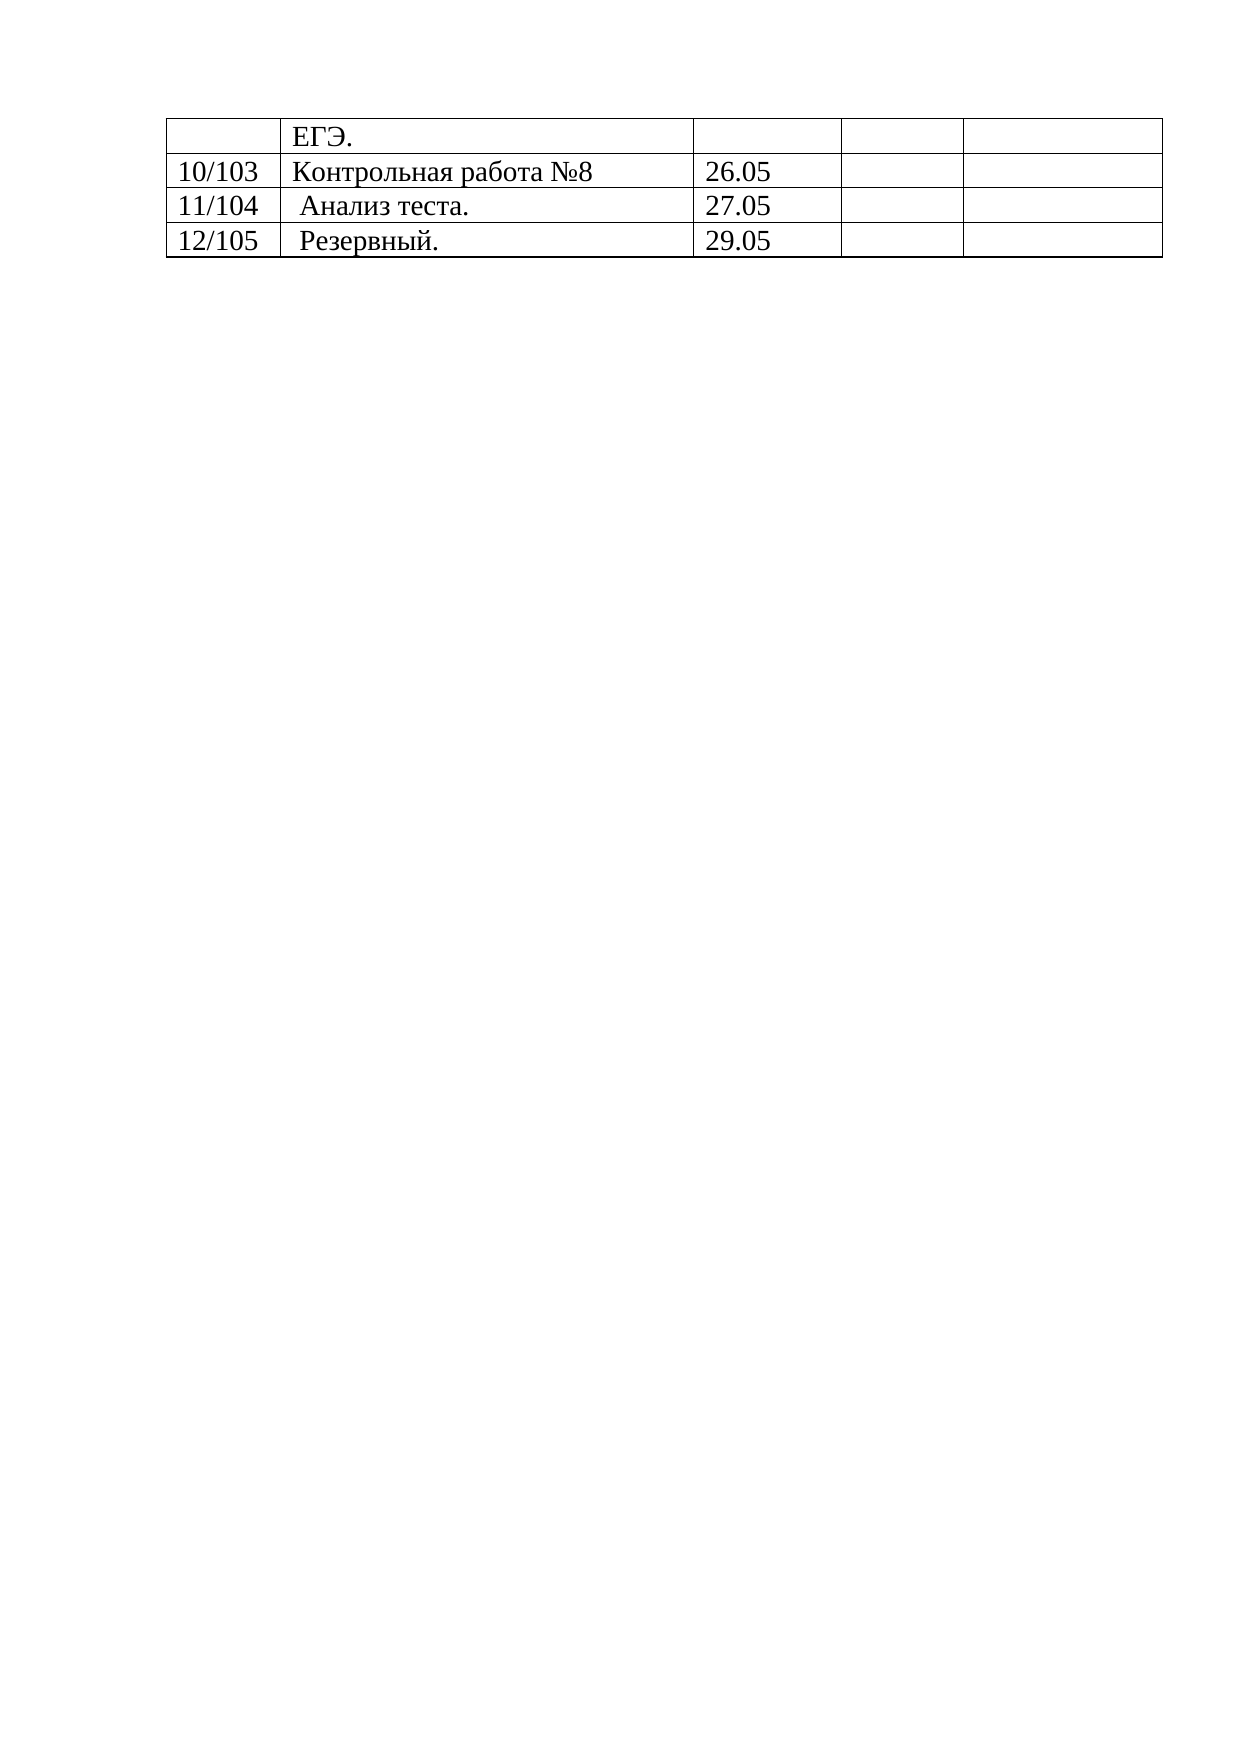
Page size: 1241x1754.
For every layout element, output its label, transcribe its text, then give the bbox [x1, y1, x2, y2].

table_cell Резервный. [281, 223, 693, 256]
table_cell [842, 223, 963, 256]
table_cell 26.05 [694, 154, 841, 187]
table_cell 11/104 [167, 188, 280, 222]
table_cell Контрольная работа №8 [281, 154, 693, 187]
table_cell Анализ теста. [281, 188, 693, 222]
table_cell [964, 119, 1162, 153]
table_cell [281, 119, 693, 153]
table_cell 9/102 [167, 119, 280, 153]
table_cell 29.05 [694, 223, 841, 256]
table_cell 22.05 [694, 119, 841, 153]
table_cell [964, 188, 1162, 222]
table_cell [964, 223, 1162, 256]
table_cell 27.05 [694, 188, 841, 222]
table_cell [842, 154, 963, 187]
table_cell [964, 154, 1162, 187]
table_cell 10/103 [167, 154, 280, 187]
table_cell [842, 188, 963, 222]
table_cell [842, 119, 963, 153]
table_cell 12/105 [167, 223, 280, 256]
